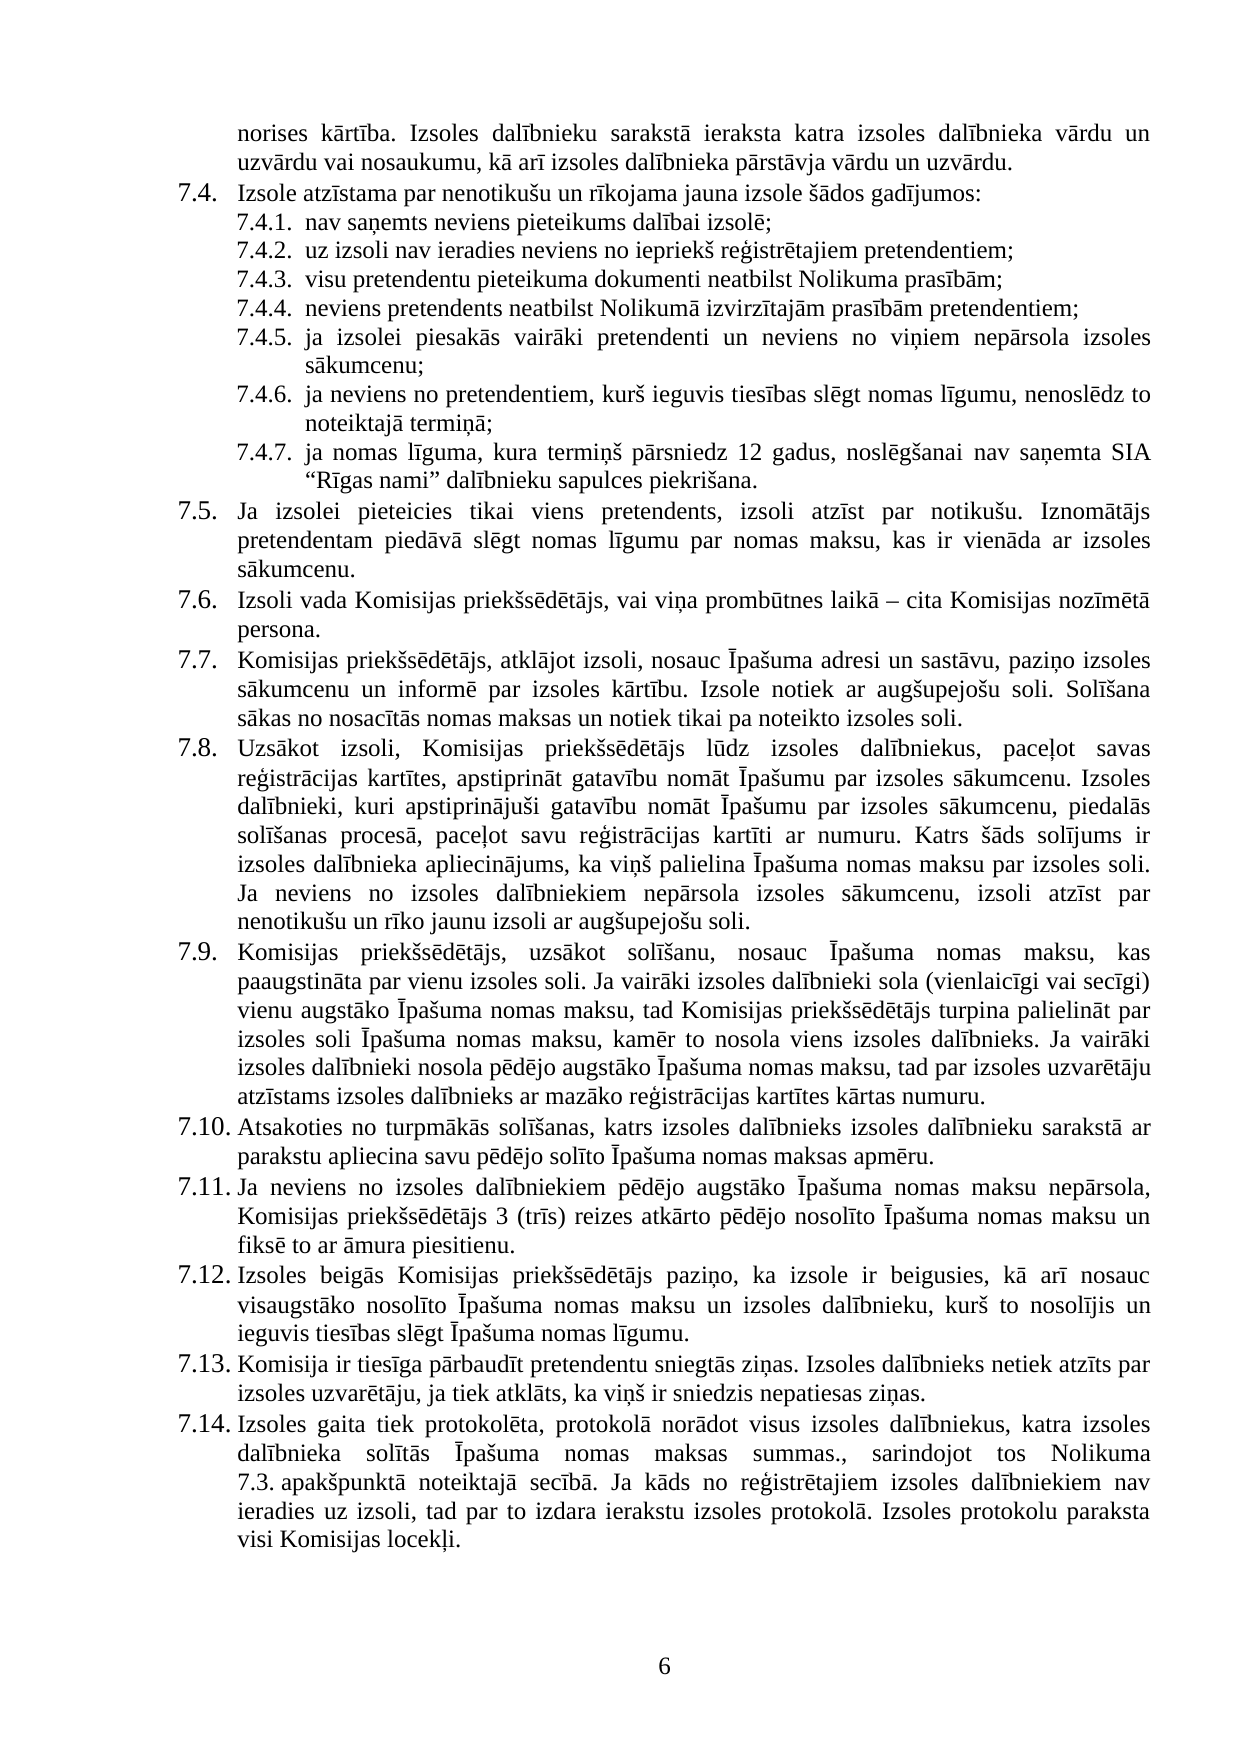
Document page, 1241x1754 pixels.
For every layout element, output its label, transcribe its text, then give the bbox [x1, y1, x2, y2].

list Ja izsolei pieteicies tikai viens pretendents, izsoli atzīst par notikušu. Iznomātājs pretendentam piedāvā slēgt nomas līgumu par nomas maksu, kas ir vienāda ar izsoles sākumcenu. [177, 494, 1152, 583]
subtitle visu pretendentu pieteikuma dokumenti neatbilst Nolikuma prasībām; [236, 264, 1152, 293]
subtitle uz izsoli nav ieradies neviens no iepriekš reģistrētajiem pretendentiem; [236, 236, 1152, 264]
subtitle ja neviens no pretendentiem, kurš ieguvis tiesības slēgt nomas līgumu, nenoslēdz to noteiktajā termiņā; [236, 379, 1152, 437]
subtitle neviens pretendents neatbilst Nolikumā izvirzītajām prasībām pretendentiem; [236, 293, 1152, 322]
list Izsoles beigās Komisijas priekšsēdētājs paziņo, ka izsole ir beigusies, kā arī nosauc visaugstāko nosolīto Īpašuma nomas maksu un izsoles dalībnieku, kurš to nosolījis un ieguvis tiesības slēgt Īpašuma nomas līgumu. [177, 1258, 1152, 1347]
list Ja neviens no izsoles dalībniekiem pēdējo augstāko Īpašuma nomas maksu nepārsola, Komisijas priekšsēdētājs 3 (trīs) reizes atkārto pēdējo nosolīto Īpašuma nomas maksu un fiksē to ar āmura piesitienu. [177, 1170, 1152, 1258]
subtitle ja nomas līguma, kura termiņš pārsniedz 12 gadus, noslēgšanai nav saņemta SIA “Rīgas nami” dalībnieku sapulces piekrišana. [236, 437, 1152, 494]
subtitle nav saņemts neviens pieteikums dalībai izsolē; [236, 207, 1152, 236]
list Uzsākot izsoli, Komisijas priekšsēdētājs lūdz izsoles dalībniekus, paceļot savas reģistrācijas kartītes, apstiprināt gatavību nomāt Īpašumu par izsoles sākumcenu. Izsoles dalībnieki, kuri apstiprinājuši gatavību nomāt Īpašumu par izsoles sākumcenu, piedalās solīšanas procesā, paceļot savu reģistrācijas kartīti ar numuru. Katrs šāds solījums ir izsoles dalībnieka apliecinājums, ka viņš palielina Īpašuma nomas maksu par izsoles soli. Ja neviens no izsoles dalībniekiem nepārsola izsoles sākumcenu, izsoli atzīst par nenotikušu un rīko jaunu izsoli ar augšupejošu soli. [177, 731, 1152, 935]
list Komisijas priekšsēdētājs, uzsākot solīšanu, nosauc Īpašuma nomas maksu, kas paaugstināta par vienu izsoles soli. Ja vairāki izsoles dalībnieki sola (vienlaicīgi vai secīgi) vienu augstāko Īpašuma nomas maksu, tad Komisijas priekšsēdētājs turpina palielināt par izsoles soli Īpašuma nomas maksu, kamēr to nosola viens izsoles dalībnieks. Ja vairāki izsoles dalībnieki nosola pēdējo augstāko Īpašuma nomas maksu, tad par izsoles uzvarētāju atzīstams izsoles dalībnieks ar mazāko reģistrācijas kartītes kārtas numuru. [177, 935, 1152, 1110]
subtitle ja izsolei piesakās vairāki pretendenti un neviens no viņiem nepārsola izsoles sākumcenu; [236, 322, 1152, 379]
list Komisijas priekšsēdētājs, atklājot izsoli, nosauc Īpašuma adresi un sastāvu, paziņo izsoles sākumcenu un informē par izsoles kārtību. Izsole notiek ar augšupejošu soli. Solīšana sākas no nosacītās nomas maksas un notiek tikai pa noteikto izsoles soli. [177, 643, 1152, 731]
list Izsoli vada Komisijas priekšsēdētājs, vai viņa prombūtnes laikā – cita Komisijas nozīmētā persona. [177, 583, 1152, 643]
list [177, 118, 1152, 176]
list Komisija ir tiesīga pārbaudīt pretendentu sniegtās ziņas. Izsoles dalībnieks netiek atzīts par izsoles uzvarētāju, ja tiek atklāts, ka viņš ir sniedzis nepatiesas ziņas. [177, 1347, 1152, 1407]
list Izsole atzīstama par nenotikušu un rīkojama jauna izsole šādos gadījumos: [177, 176, 1152, 207]
list Izsoles gaita tiek protokolēta, protokolā norādot visus izsoles dalībniekus, katra izsoles dalībnieka solītās Īpašuma nomas maksas summas., sarindojot tos Nolikuma 7.3. apakšpunktā noteiktajā secībā. Ja kāds no reģistrētajiem izsoles dalībniekiem nav ieradies uz izsoli, tad par to izdara ierakstu izsoles protokolā. Izsoles protokolu paraksta visi Komisijas locekļi. [177, 1407, 1152, 1553]
list Atsakoties no turpmākās solīšanas, katrs izsoles dalībnieks izsoles dalībnieku sarakstā ar parakstu apliecina savu pēdējo solīto Īpašuma nomas maksas apmēru. [177, 1110, 1152, 1170]
